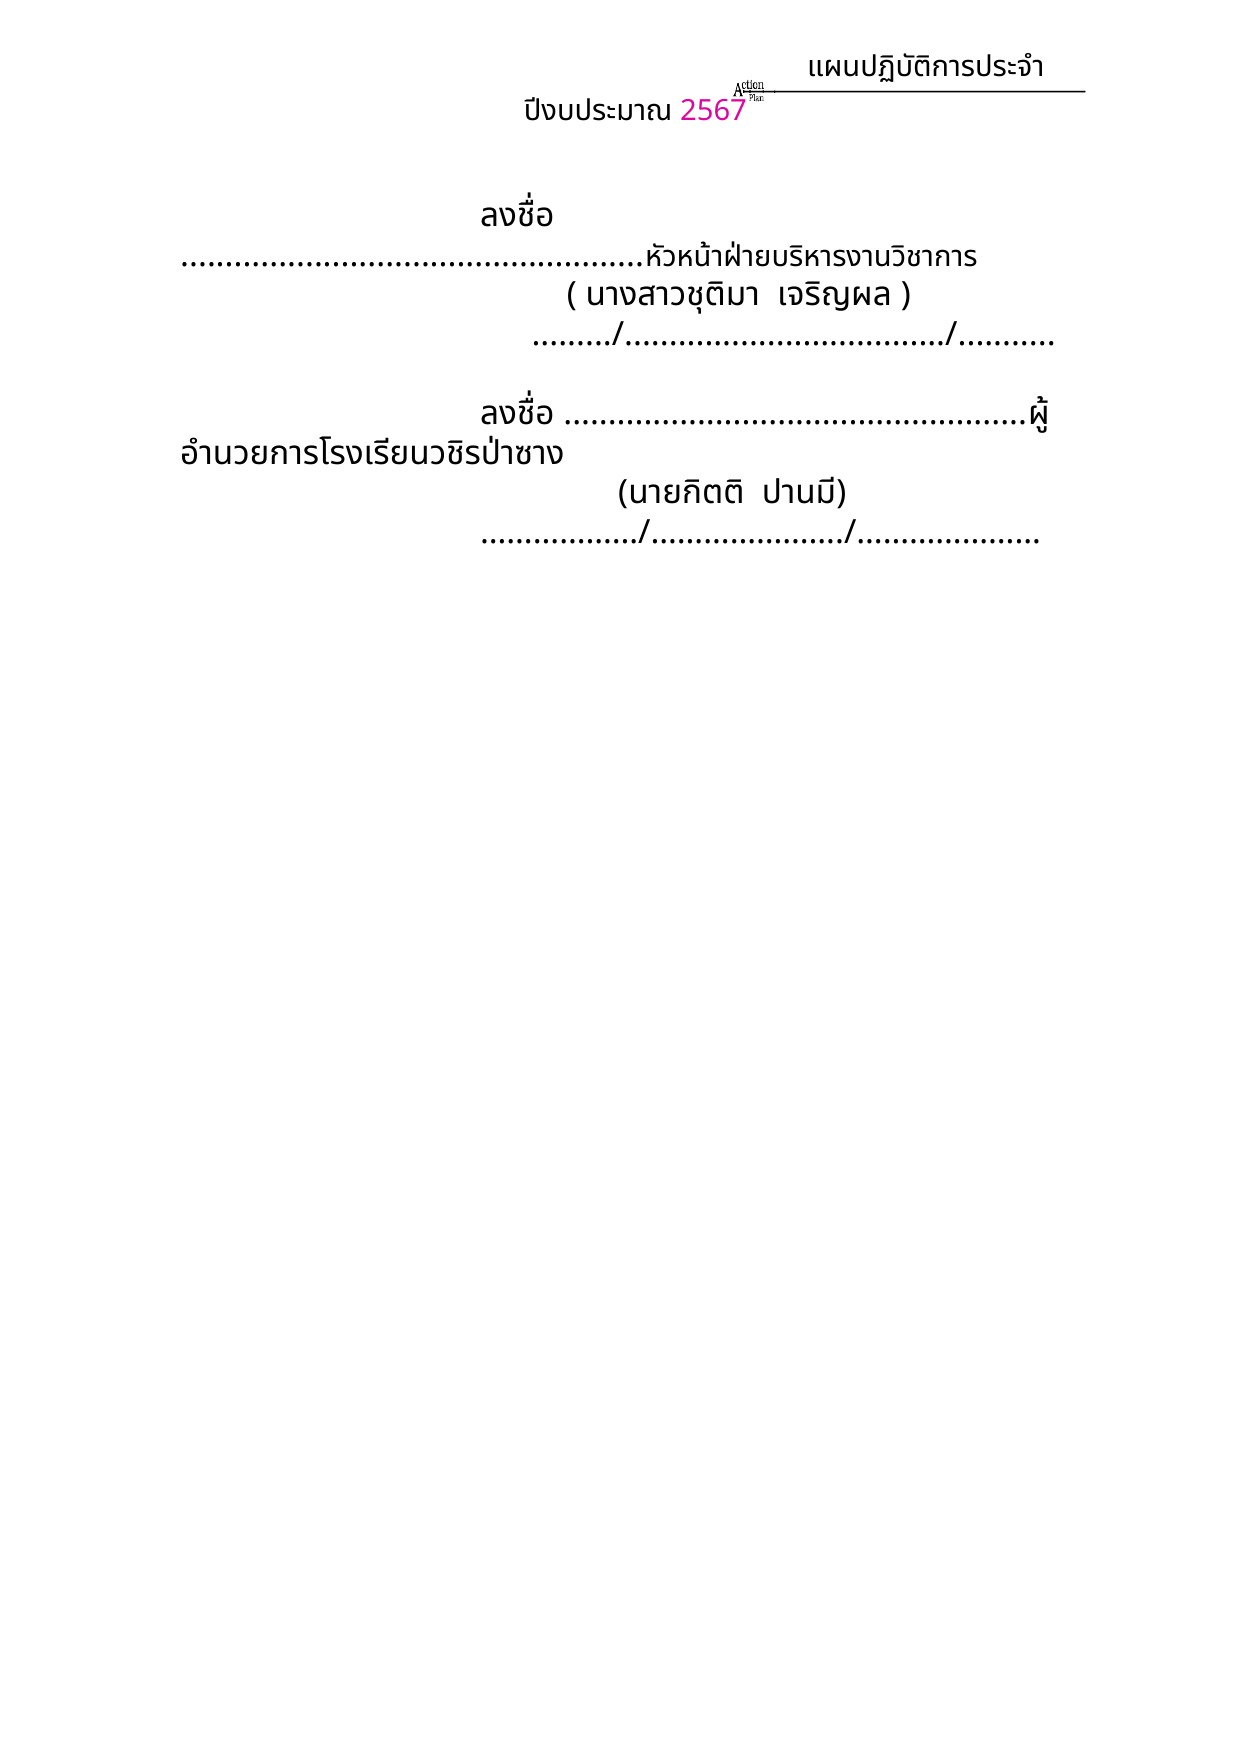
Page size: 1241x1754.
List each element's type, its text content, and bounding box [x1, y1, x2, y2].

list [180, 195, 1090, 274]
list (นายกิตติ ปานมี) [180, 472, 1090, 512]
list ………………/…………………./………………… [180, 512, 1090, 551]
list ........./..................................../........... [180, 314, 1090, 393]
list ( นางสาวชุติมา เจริญผล ) [180, 274, 1090, 314]
picture [721, 76, 1088, 107]
list ลงชื่อ ....................................................ผู้อำนวยการโรงเรียนวชิรป่าซาง [180, 393, 1090, 472]
